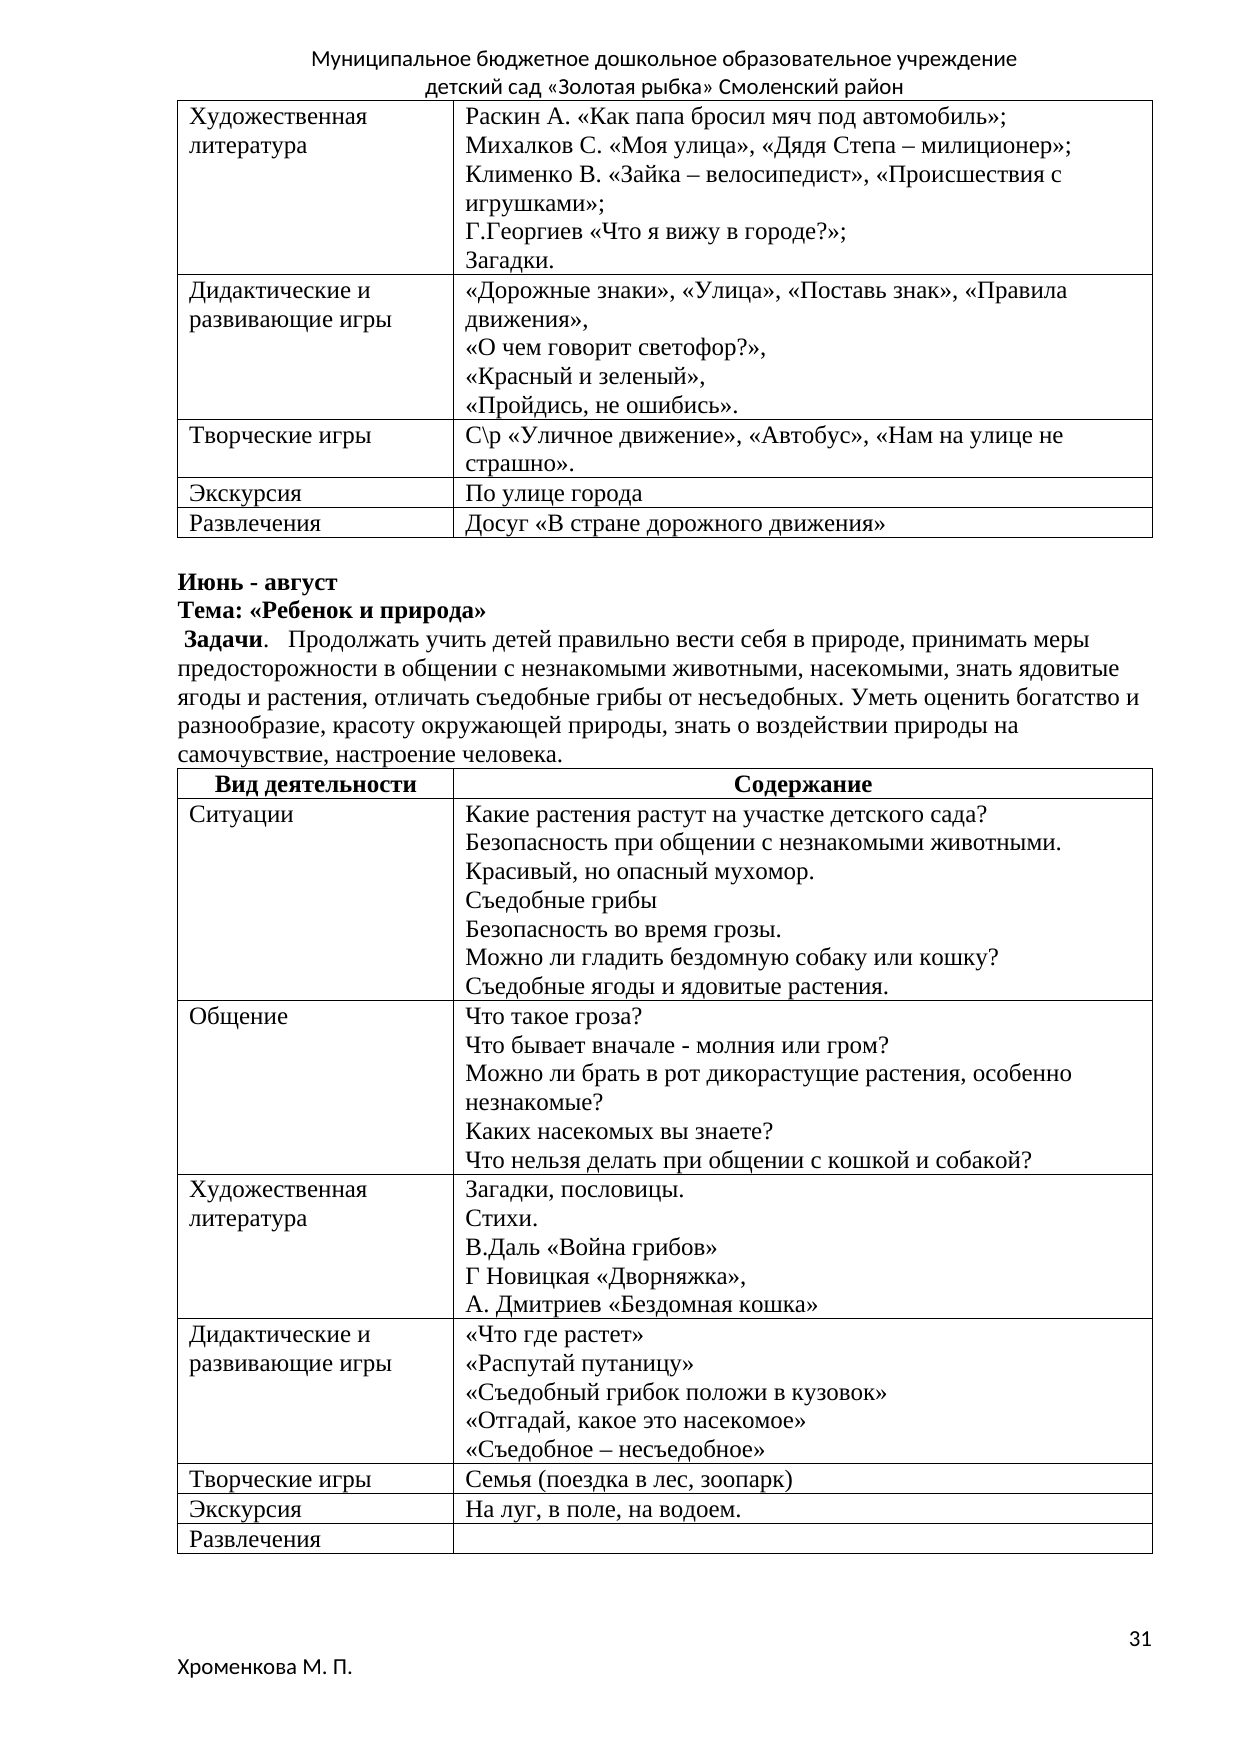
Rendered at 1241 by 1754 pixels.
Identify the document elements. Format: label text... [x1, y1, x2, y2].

text Июнь - август [177, 567, 1152, 595]
table_cell [454, 1524, 1152, 1552]
table_cell Художественная литература [178, 1175, 453, 1318]
table_cell Творческие игры [178, 1464, 453, 1493]
table_cell С\р «Уличное движение», «Автобус», «Нам на улице не страшно». [454, 420, 1152, 477]
table_cell Развлечения [178, 508, 453, 537]
table_cell Дидактические и развивающие игры [178, 1319, 453, 1463]
text Задачи. Продолжать учить детей правильно вести себя в природе, принимать меры предосторожности в общении с незнакомыми животными, насекомыми, знать ядовитые ягоды и растения, отличать съедобные грибы от несъедобных. Уметь оценить богатство и разнообразие, красоту окружающей природы, знать о воздействии природы на самочувствие, настроение человека. [177, 624, 1152, 768]
table_cell Какие растения растут на участке детского сада? Безопасность при общении с незнакомыми животными. Красивый, но опасный мухомор. Съедобные грибы Безопасность во время грозы. Можно ли гладить бездомную собаку или кошку? Съедобные ягоды и ядовитые растения. [454, 799, 1152, 1000]
table_cell Художественная литература [178, 101, 453, 274]
table_cell Творческие игры [178, 420, 453, 477]
table_cell Досуг «В стране дорожного движения» [454, 508, 1152, 537]
table_cell На луг, в поле, на водоем. [454, 1494, 1152, 1523]
table_cell Дидактические и развивающие игры [178, 275, 453, 419]
table_cell Экскурсия [178, 478, 453, 507]
table_header Содержание [454, 769, 1152, 798]
text Тема: «Ребенок и природа» [177, 595, 1152, 624]
table_cell Что такое гроза? Что бывает вначале - молния или гром? Можно ли брать в рот дикорастущие растения, особенно незнакомые? Каких насекомых вы знаете? Что нельзя делать при общении с кошкой и собакой? [454, 1001, 1152, 1173]
table_cell Ситуации [178, 799, 453, 1000]
table_cell Общение [178, 1001, 453, 1173]
table_cell Развлечения [178, 1524, 453, 1552]
table_cell «Что где растет» «Распутай путаницу» «Съедобный грибок положи в кузовок» «Отгадай, какое это насекомое» «Съедобное – несъедобное» [454, 1319, 1152, 1463]
table_cell Загадки, пословицы. Стихи. В.Даль «Война грибов» Г Новицкая «Дворняжка», А. Дмитриев «Бездомная кошка» [454, 1175, 1152, 1318]
table_header Вид деятельности [178, 769, 453, 798]
table_cell По улице города [454, 478, 1152, 507]
table_cell «Дорожные знаки», «Улица», «Поставь знак», «Правила движения», «О чем говорит светофор?», «Красный и зеленый», «Пройдись, не ошибись». [454, 275, 1152, 419]
table_cell Раскин А. «Как папа бросил мяч под автомобиль»; Михалков С. «Моя улица», «Дядя Степа – милиционер»; Клименко В. «Зайка – велосипедист», «Происшествия с игрушками»; Г.Георгиев «Что я вижу в городе?»; Загадки. [454, 101, 1152, 274]
table_cell Семья (поездка в лес, зоопарк) [454, 1464, 1152, 1493]
table_cell Экскурсия [178, 1494, 453, 1523]
